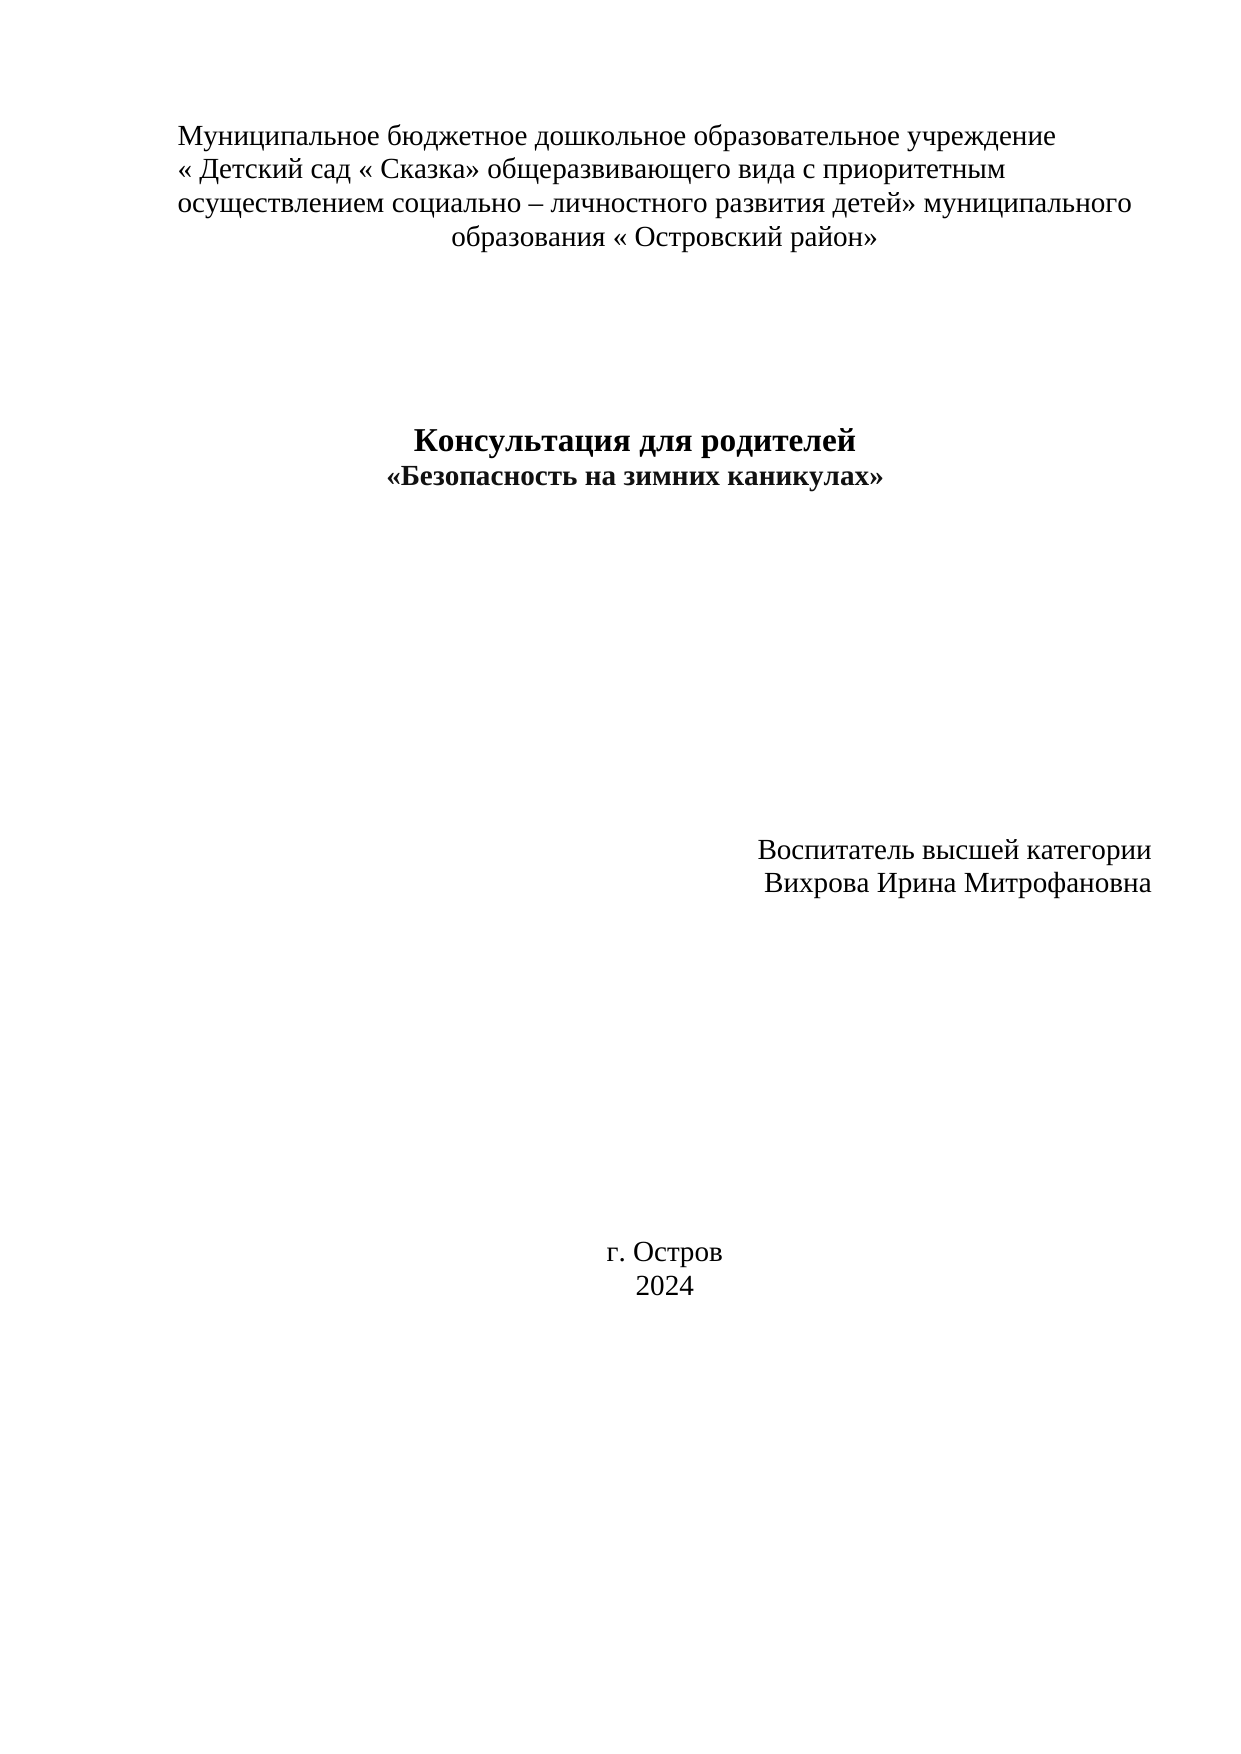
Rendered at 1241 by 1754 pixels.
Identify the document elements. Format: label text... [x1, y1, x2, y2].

text осуществлением социально – личностного развития детей» муниципального [177, 185, 1152, 219]
text образования « Островский район» [177, 219, 1152, 252]
text г. Остров [177, 1234, 1152, 1268]
text « Детский сад « Сказка» общеразвивающего вида с приоритетным [177, 152, 1152, 185]
text Муниципальное бюджетное дошкольное образовательное учреждение [177, 118, 1152, 152]
text «Безопасность на зимних каникулах» [177, 458, 1152, 492]
text Воспитатель высшей категории [177, 832, 1152, 866]
text Консультация для родителей [177, 420, 1152, 458]
text 2024 [177, 1268, 1152, 1302]
text Вихрова Ирина Митрофановна [177, 866, 1152, 899]
